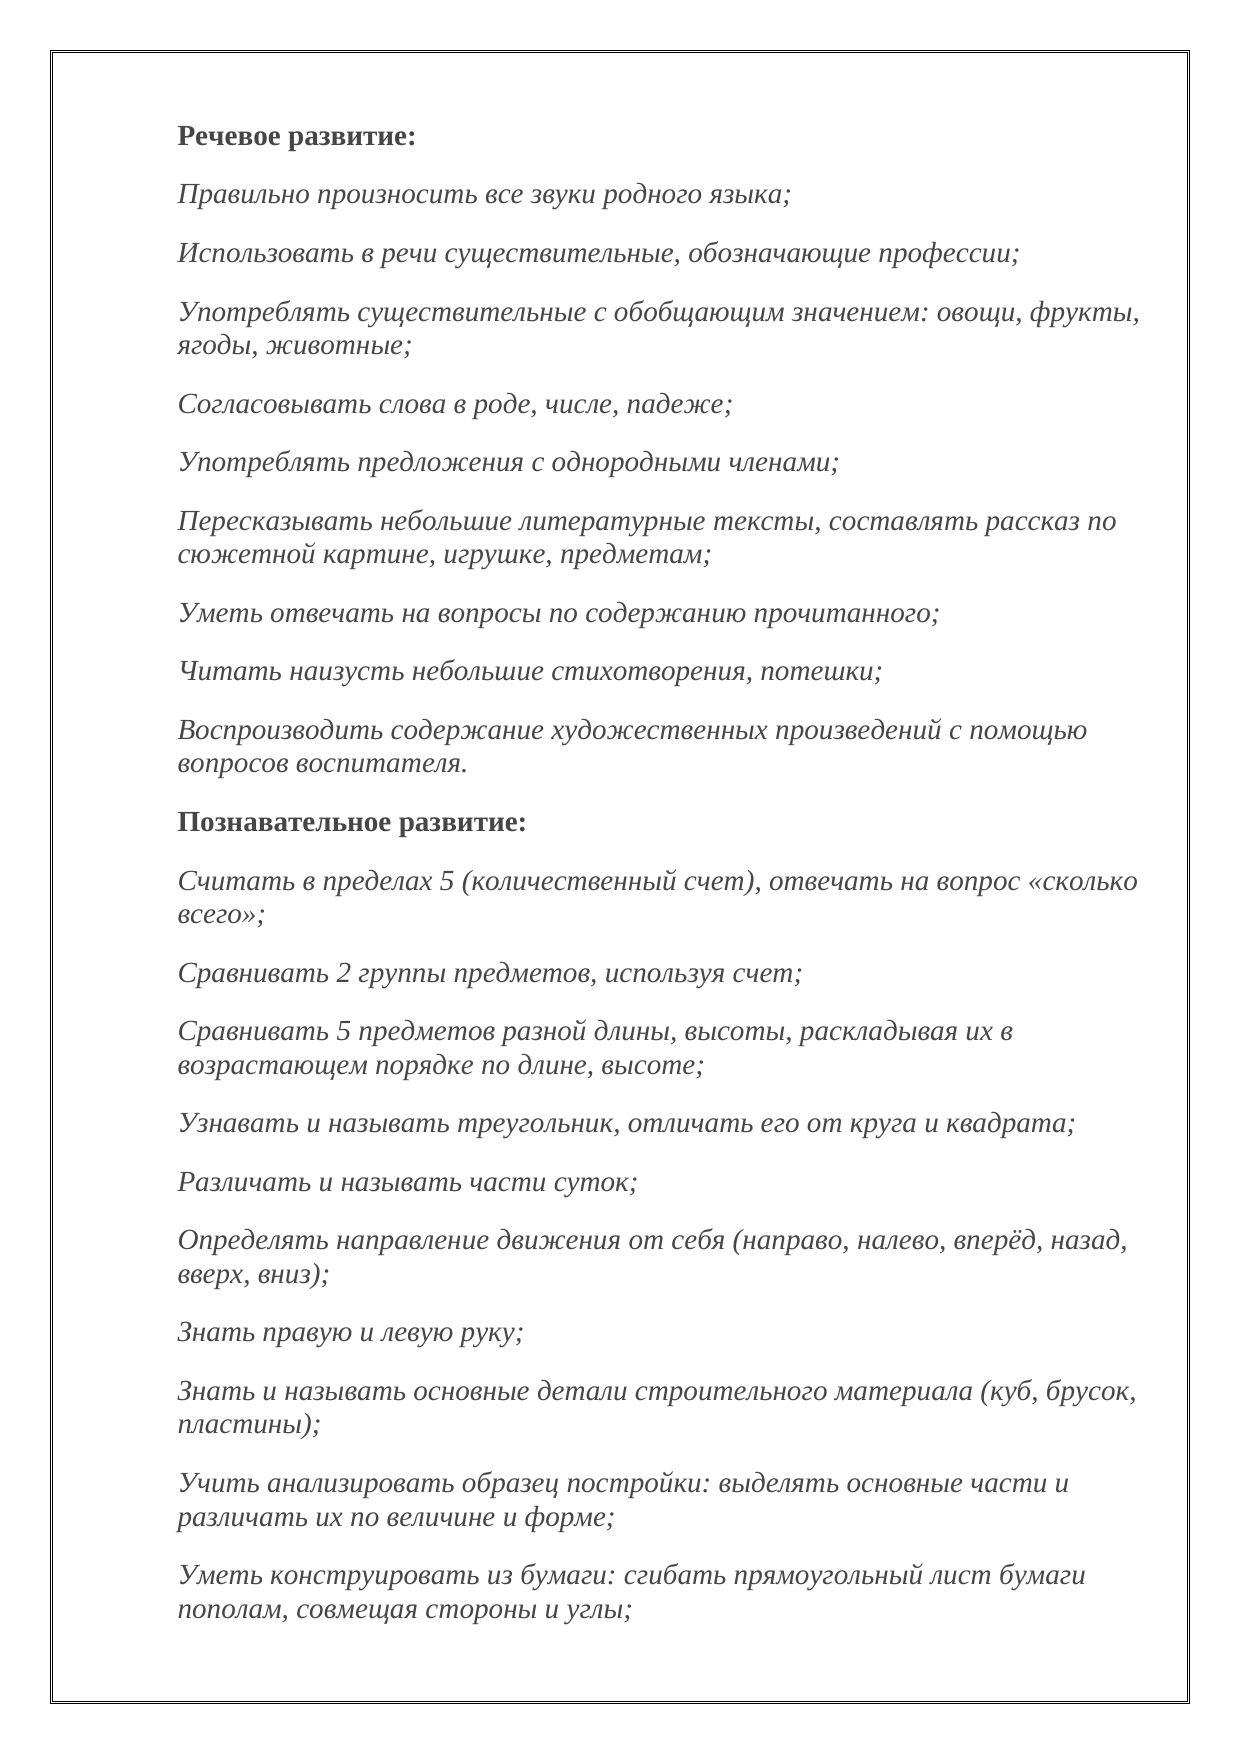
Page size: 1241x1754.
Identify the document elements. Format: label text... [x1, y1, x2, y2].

text Употреблять существительные с обобщающим значением: овощи, фрукты, ягоды, животные; [177, 294, 1152, 361]
text Использовать в речи существительные, обозначающие профессии; [177, 235, 1152, 269]
text Определять направление движения от себя (направо, налево, вперёд, назад, вверх, вниз); [177, 1222, 1152, 1289]
text Знать и называть основные детали строительного материала (куб, брусок, пластины); [177, 1373, 1152, 1440]
text Считать в пределах 5 (количественный счет), отвечать на вопрос «сколько всего»; [177, 863, 1152, 930]
text Пересказывать небольшие литературные тексты, составлять рассказ по сюжетной картине, игрушке, предметам; [177, 503, 1152, 570]
text Воспроизводить содержание художественных произведений с помощью вопросов воспитателя. [177, 712, 1152, 779]
text Познавательное развитие: [177, 804, 1152, 838]
text Сравнивать 2 группы предметов, используя счет; [177, 955, 1152, 988]
text Речевое развитие: [177, 118, 1152, 152]
text Уметь конструировать из бумаги: сгибать прямоугольный лист бумаги пополам, совмещая стороны и углы; [177, 1557, 1152, 1624]
text Сравнивать 5 предметов разной длины, высоты, раскладывая их в возрастающем порядке по длине, высоте; [177, 1013, 1152, 1080]
text Узнавать и называть треугольник, отличать его от круга и квадрата; [177, 1105, 1152, 1139]
text Употреблять предложения с однородными членами; [177, 444, 1152, 478]
text Согласовывать слова в роде, числе, падеже; [177, 386, 1152, 419]
text Учить анализировать образец постройки: выделять основные части и различать их по величине и форме; [177, 1465, 1152, 1532]
text Уметь отвечать на вопросы по содержанию прочитанного; [177, 595, 1152, 628]
text Читать наизусть небольшие стихотворения, потешки; [177, 653, 1152, 687]
text Правильно произносить все звуки родного языка; [177, 177, 1152, 210]
text Различать и называть части суток; [177, 1164, 1152, 1197]
text Знать правую и левую руку; [177, 1314, 1152, 1348]
